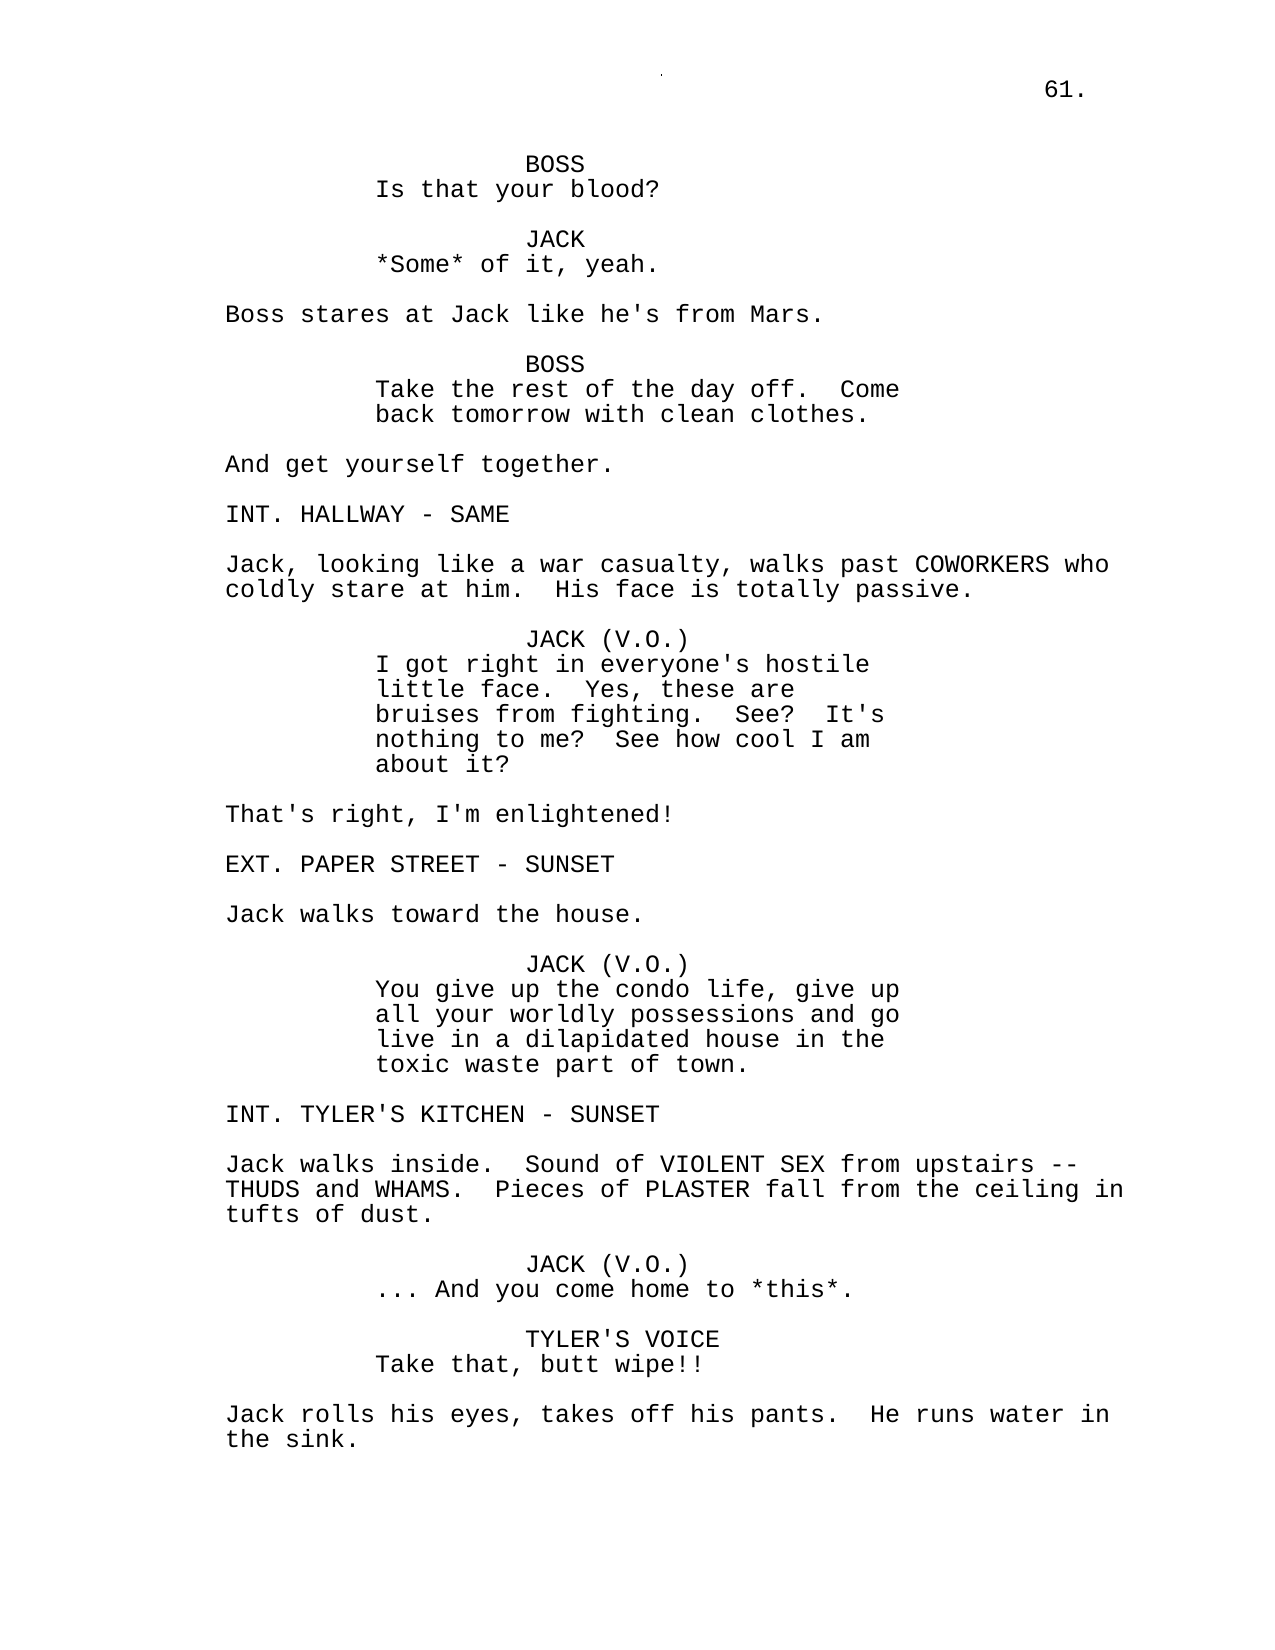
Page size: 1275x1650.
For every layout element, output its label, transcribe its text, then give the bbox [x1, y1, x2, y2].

text ... And you come home to *this*. [375, 1277, 1135, 1302]
text Is that your blood? [375, 177, 1135, 202]
text And get yourself together. [225, 452, 1135, 477]
text EXT. PAPER STREET - SUNSET [225, 852, 1135, 877]
text Jack walks inside. Sound of VIOLENT SEX from upstairs -- THUDS and WHAMS. Pieces of PLASTER fall from the ceiling in tufts of dust. [225, 1152, 1135, 1227]
text live in a dilapidated house in the [375, 1027, 1135, 1052]
text JACK [525, 227, 1135, 252]
text BOSS [525, 352, 1135, 377]
text JACK (V.O.) [525, 952, 1135, 977]
text Take that, butt wipe!! [375, 1352, 1135, 1377]
text Jack rolls his eyes, takes off his pants. He runs water in the sink. [225, 1402, 1125, 1452]
text Take the rest of the day off. Come [375, 377, 1135, 402]
text toxic waste part of town. [375, 1052, 1135, 1077]
text INT. TYLER'S KITCHEN - SUNSET [225, 1102, 1135, 1127]
text INT. HALLWAY - SAME [225, 502, 1135, 527]
text BOSS [525, 152, 1135, 177]
text I got right in everyone's hostile [375, 652, 1135, 677]
text That's right, I'm enlightened! [225, 802, 1135, 827]
text Boss stares at Jack like he's from Mars. [225, 302, 1135, 327]
text JACK (V.O.) [525, 627, 1135, 652]
text little face. Yes, these are [375, 677, 1135, 702]
text You give up the condo life, give up [375, 977, 1135, 1002]
text JACK (V.O.) [525, 1252, 1135, 1277]
text TYLER'S VOICE [525, 1327, 1135, 1352]
text bruises from fighting. See? It's [375, 702, 1135, 727]
text about it? [375, 752, 1135, 777]
text *Some* of it, yeah. [375, 252, 1135, 277]
text 61. [1044, 77, 1135, 102]
text Jack walks toward the house. [225, 902, 1135, 927]
text all your worldly possessions and go [375, 1002, 1135, 1027]
text back tomorrow with clean clothes. [375, 402, 1135, 427]
text Jack, looking like a war casualty, walks past COWORKERS who coldly stare at him. His face is totally passive. [225, 552, 1125, 602]
text nothing to me? See how cool I am [375, 727, 1135, 752]
